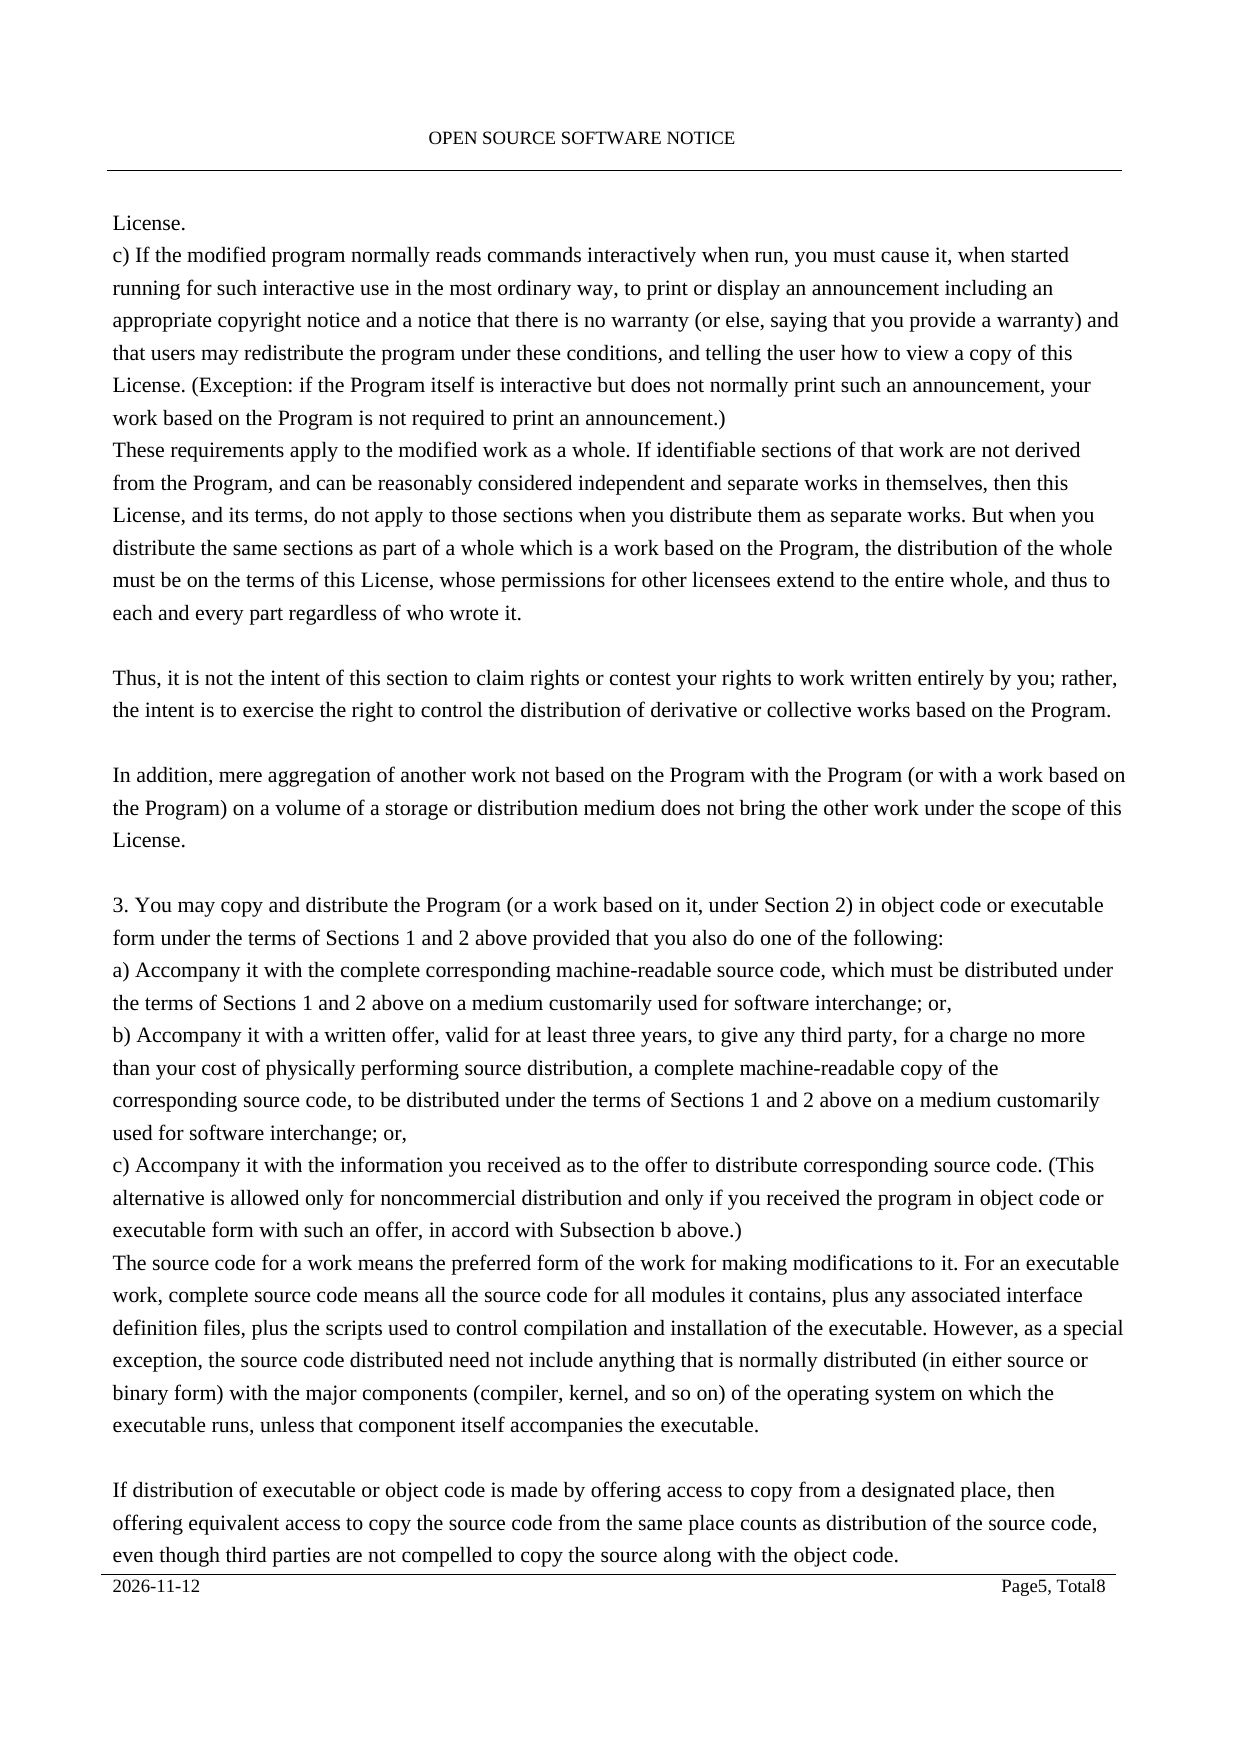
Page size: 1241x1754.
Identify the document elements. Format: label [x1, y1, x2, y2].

text [112, 206, 1128, 1571]
